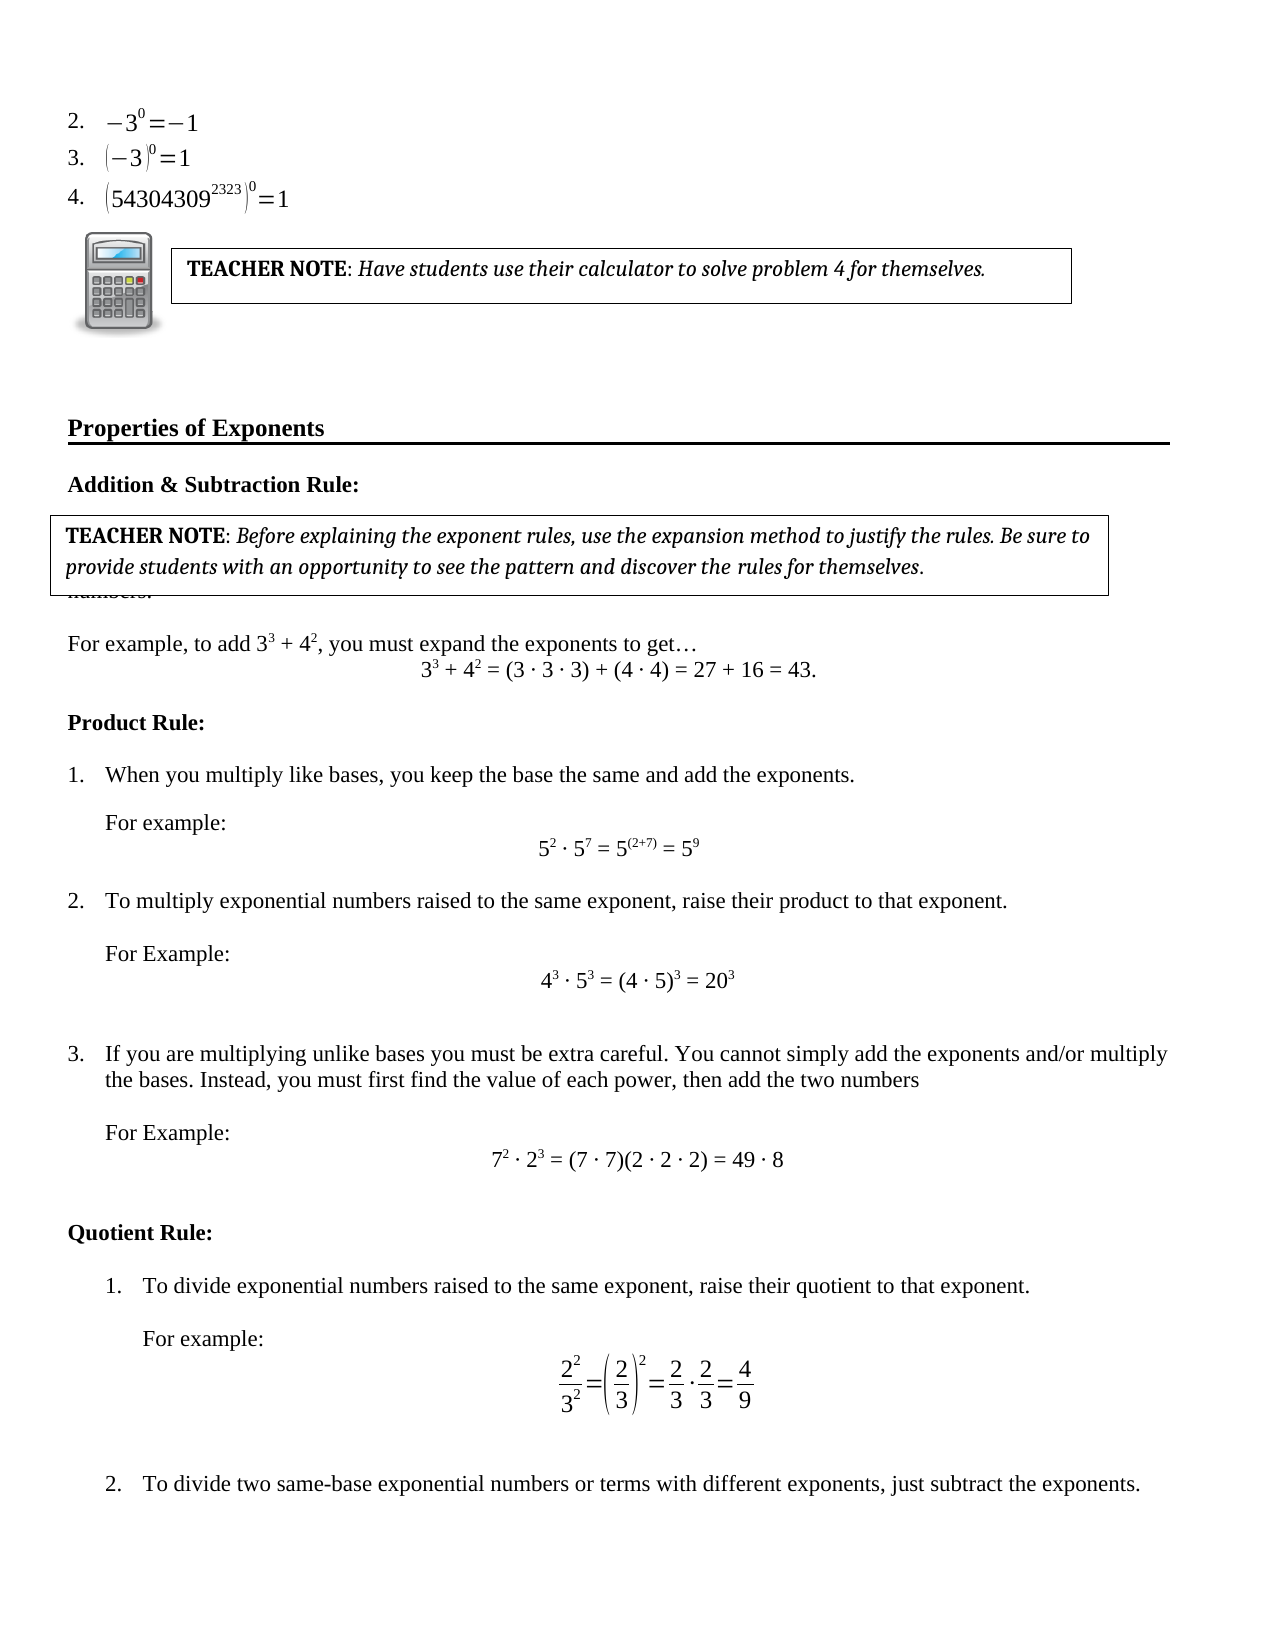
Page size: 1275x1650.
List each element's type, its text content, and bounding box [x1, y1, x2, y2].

text For example, to add 33 + 42, you must expand the exponents to get… [67, 629, 1170, 656]
text Product Rule: [67, 709, 1170, 735]
text In order to add or subtract numbers with exponents, you must first find the value of each power, then add the two numbers. [67, 551, 1170, 603]
list To divide two same-base exponential numbers or terms with different exponents, just subtract the exponents. [105, 1470, 1170, 1496]
list For example: [142, 1324, 1170, 1351]
text Addition & Subtraction Rule: [67, 471, 1170, 498]
text Quotient Rule: [67, 1219, 1170, 1246]
list If you are multiplying unlike bases you must be extra careful. You cannot simply add the exponents and/or multiply the bases. Instead, you must first find the value of each power, then add the two numbers [67, 1040, 1170, 1093]
list When you multiply like bases, you keep the base the same and add the exponents. [67, 761, 1170, 788]
list For Example: [105, 1119, 1170, 1146]
list To divide exponential numbers raised to the same exponent, raise their quotient to that exponent. [105, 1272, 1170, 1298]
list 43 ∙ 53 = (4 ∙ 5)3 = 203 [105, 967, 1170, 993]
picture [62, 227, 173, 338]
list 72 ∙ 23 = (7 ∙ 7)(2 ∙ 2 ∙ 2) = 49 ∙ 8 [105, 1146, 1170, 1172]
text 33 + 42 = (3 ∙ 3 ∙ 3) + (4 ∙ 4) = 27 + 16 = 43. [67, 656, 1170, 682]
list To multiply exponential numbers raised to the same exponent, raise their product to that exponent. [67, 888, 1170, 914]
text 52 ∙ 57 = 5(2+7) = 59 [67, 835, 1170, 861]
list For Example: [105, 940, 1170, 967]
text For example: [105, 808, 1170, 835]
text Properties of Exponents [67, 413, 1170, 445]
